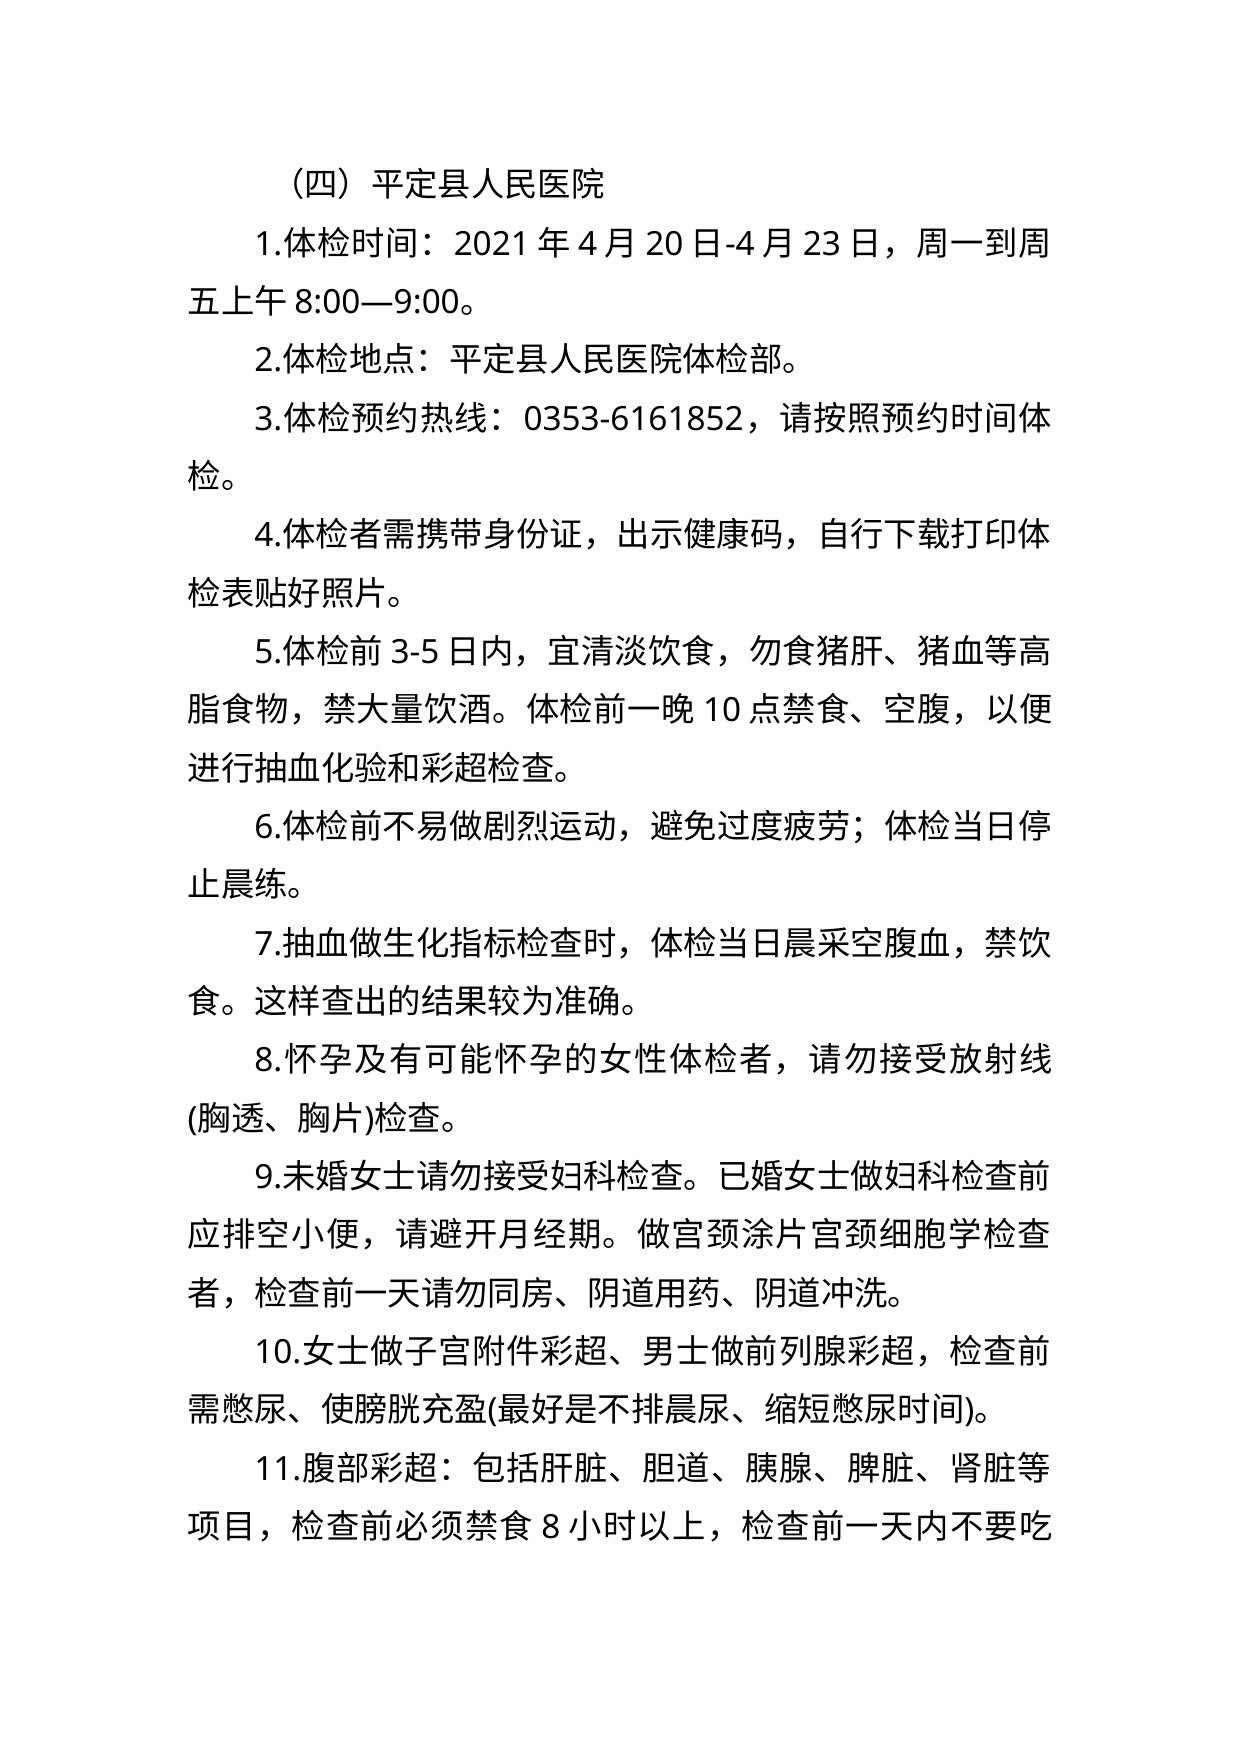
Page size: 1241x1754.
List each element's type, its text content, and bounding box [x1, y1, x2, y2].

text （四）平定县人民医院 [187, 150, 1053, 208]
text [187, 1433, 1053, 1550]
text 1.体检时间：2021年4月20日-4月23日，周一到周五上午8:00—9:00。 [187, 208, 1053, 325]
text 9.未婚女士请勿接受妇科检查。已婚女士做妇科检查前应排空小便，请避开月经期。做宫颈涂片宫颈细胞学检查者，检查前一天请勿同房、阴道用药、阴道冲洗。 [187, 1142, 1053, 1317]
text 2.体检地点：平定县人民医院体检部。 [187, 325, 1053, 383]
text 3.体检预约热线：0353-6161852，请按照预约时间体检。 [187, 383, 1053, 500]
text 7.抽血做生化指标检查时，体检当日晨采空腹血，禁饮食。这样查出的结果较为准确。 [187, 908, 1053, 1025]
text 6.体检前不易做剧烈运动，避免过度疲劳；体检当日停止晨练。 [187, 792, 1053, 908]
text 10.女士做子宫附件彩超、男士做前列腺彩超，检查前需憋尿、使膀胱充盈(最好是不排晨尿、缩短憋尿时间)。 [187, 1317, 1053, 1433]
text 4.体检者需携带身份证，出示健康码，自行下载打印体检表贴好照片。 [187, 500, 1053, 617]
text 5.体检前3-5日内，宜清淡饮食，勿食猪肝、猪血等高脂食物，禁大量饮酒。体检前一晚10点禁食、空腹，以便进行抽血化验和彩超检查。 [187, 617, 1053, 792]
text 8.怀孕及有可能怀孕的女性体检者，请勿接受放射线(胸透、胸片)检查。 [187, 1025, 1053, 1142]
